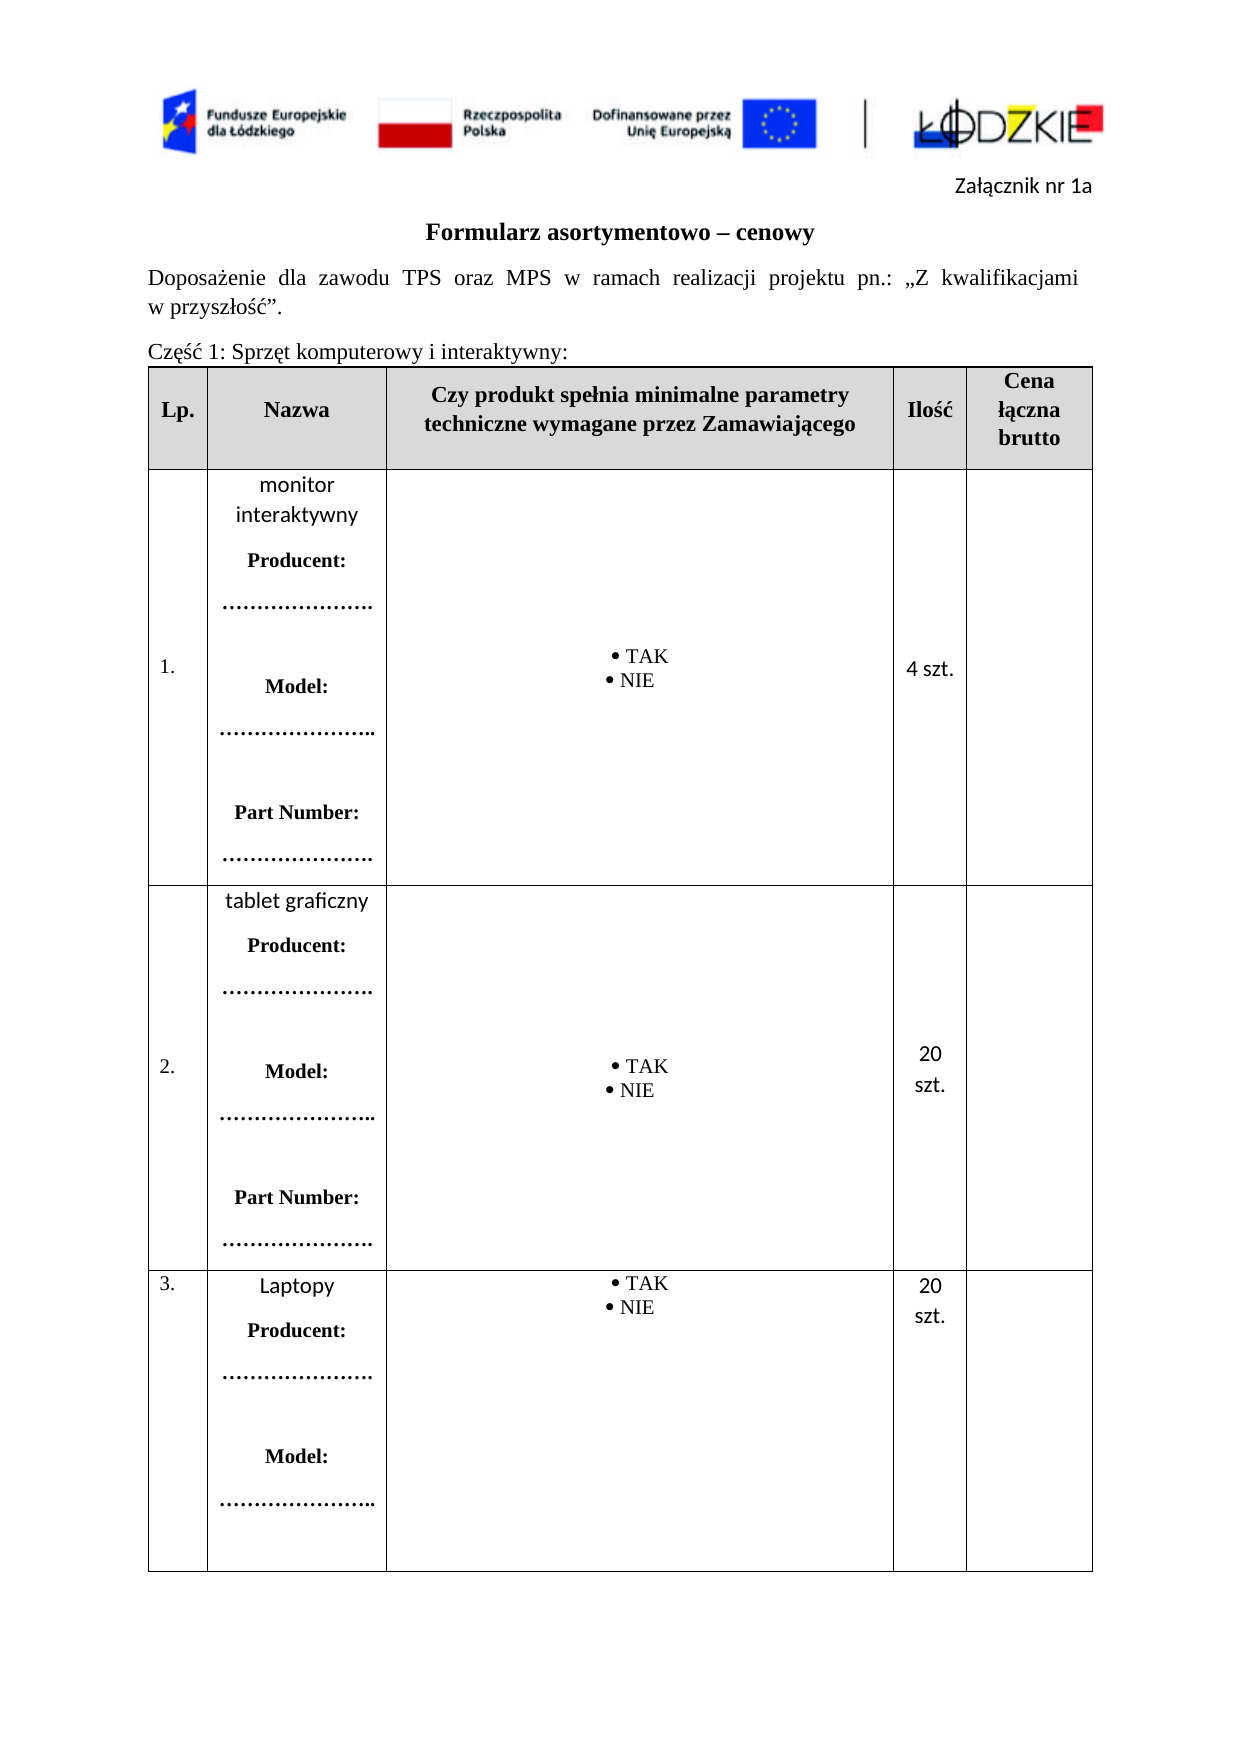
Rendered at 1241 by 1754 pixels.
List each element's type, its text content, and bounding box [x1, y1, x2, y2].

table_header Nazwa [208, 368, 386, 469]
table_header Cena łączna brutto [967, 368, 1092, 469]
table_cell TAK NIE [387, 886, 893, 1270]
text Formularz asortymentowo – cenowy [148, 217, 1093, 246]
text Załącznik nr 1a [148, 171, 1093, 199]
table_cell [967, 470, 1092, 885]
table_cell tablet graficzny Producent: …………………. Model: ………………….. Part Number: …………………. [208, 886, 386, 1270]
table_cell monitor interaktywny Producent: …………………. Model: ………………….. Part Number: …………………. [208, 470, 386, 885]
table_cell [149, 470, 207, 885]
text Część 1: Sprzęt komputerowy i interaktywny: [148, 338, 1093, 364]
picture [147, 73, 1120, 171]
table_header Ilość [894, 368, 966, 469]
table_cell [967, 1271, 1092, 1571]
table_cell TAK NIE [387, 470, 893, 885]
table_cell [149, 1271, 207, 1571]
text Doposażenie dla zawodu TPS oraz MPS w ramach realizacji projektu pn.: „Z kwalifikacjami w przyszłość”. [148, 264, 1093, 319]
table_cell [149, 886, 207, 1270]
table_cell Laptopy Producent: …………………. Model: ………………….. Part Number: …………………. [208, 1271, 386, 1571]
table_cell 4 szt. [894, 470, 966, 885]
table_cell TAK NIE [387, 1271, 893, 1571]
table_cell 20 szt. [894, 1271, 966, 1571]
table_cell [967, 886, 1092, 1270]
table_header Czy produkt spełnia minimalne parametry techniczne wymagane przez Zamawiającego [387, 368, 893, 469]
table_header Lp. [149, 368, 207, 469]
table_cell 20 szt. [894, 886, 966, 1270]
